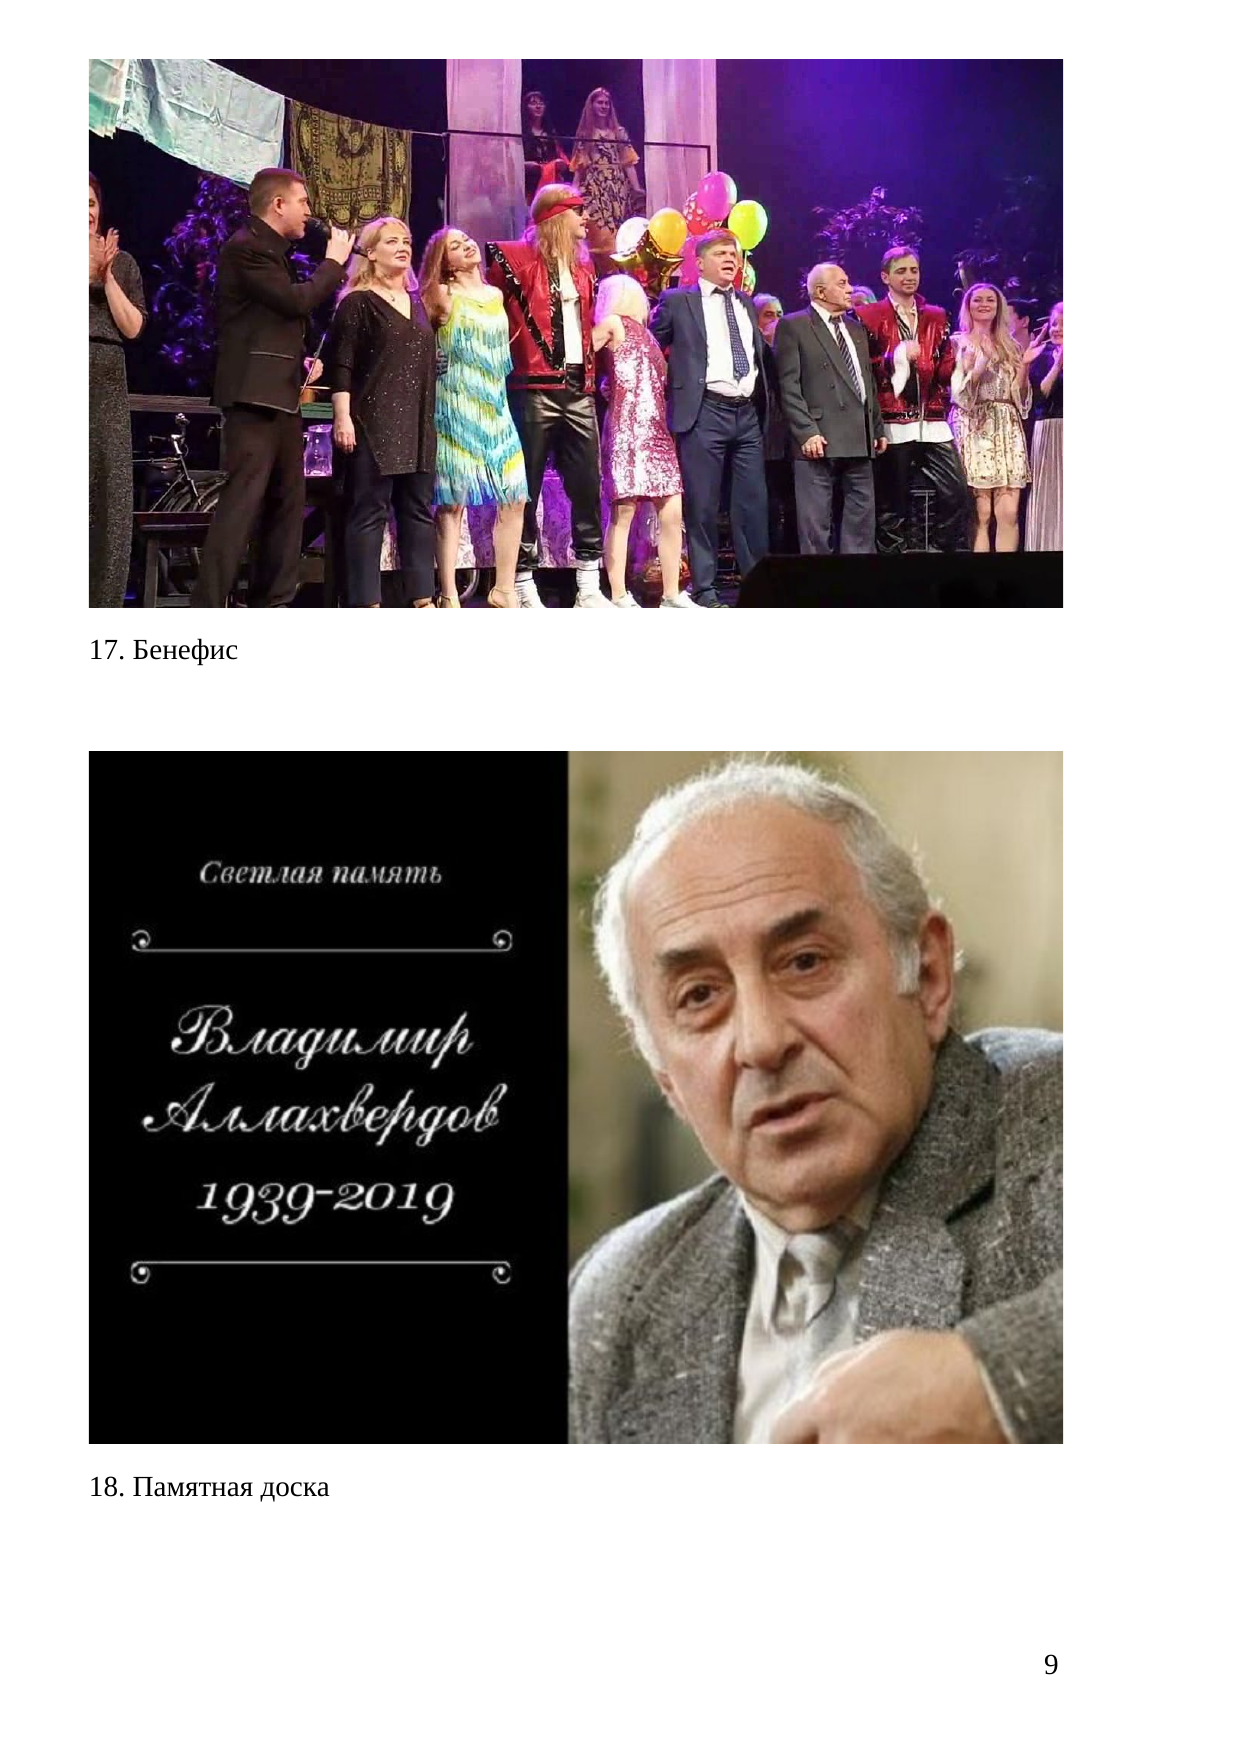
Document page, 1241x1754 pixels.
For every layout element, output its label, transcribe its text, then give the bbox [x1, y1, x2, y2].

picture [88, 59, 1064, 608]
text 17. Бенефис [89, 632, 1152, 666]
text 18. Памятная доска [89, 1469, 1152, 1502]
picture [88, 751, 1064, 1444]
text 9 [89, 1647, 1152, 1681]
